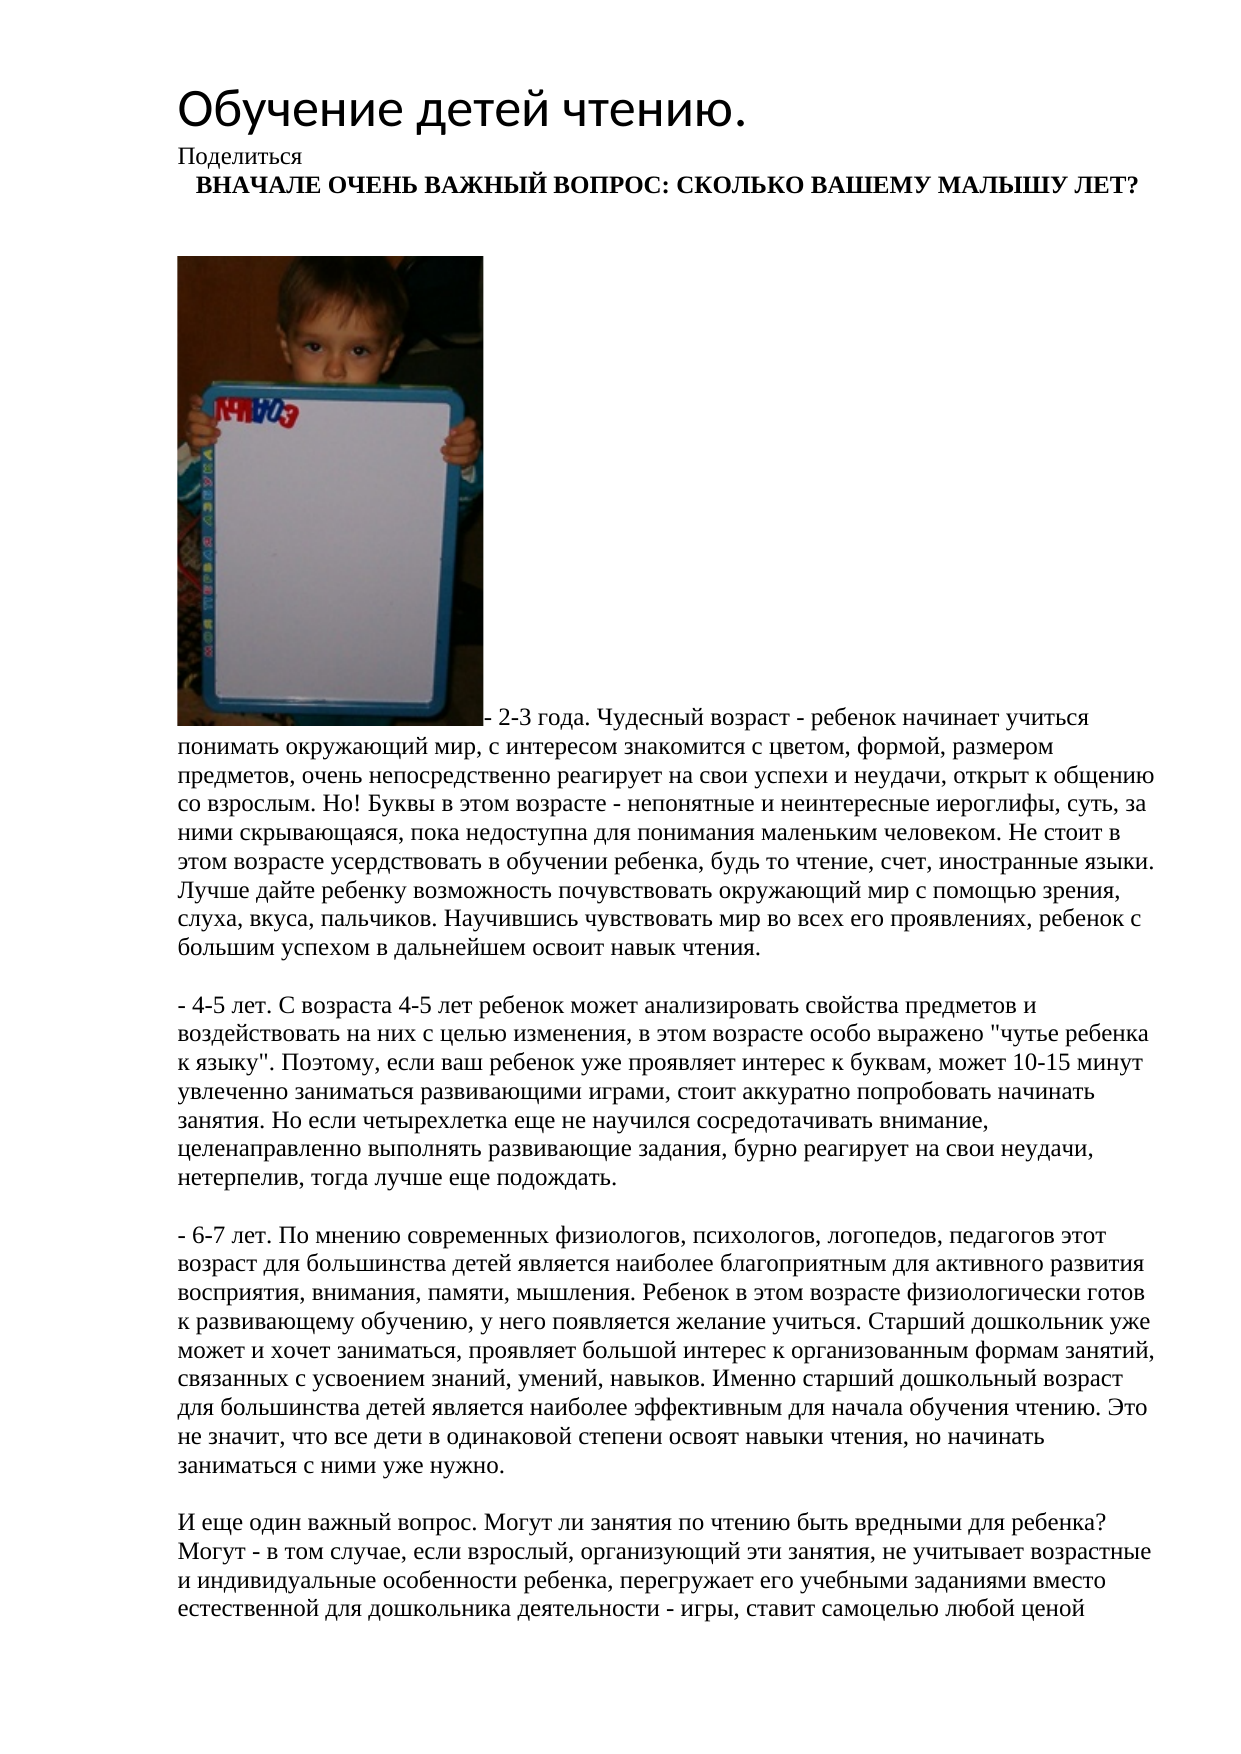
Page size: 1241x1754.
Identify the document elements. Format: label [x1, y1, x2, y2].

table_header [176, 140, 1159, 1624]
picture [177, 256, 484, 726]
